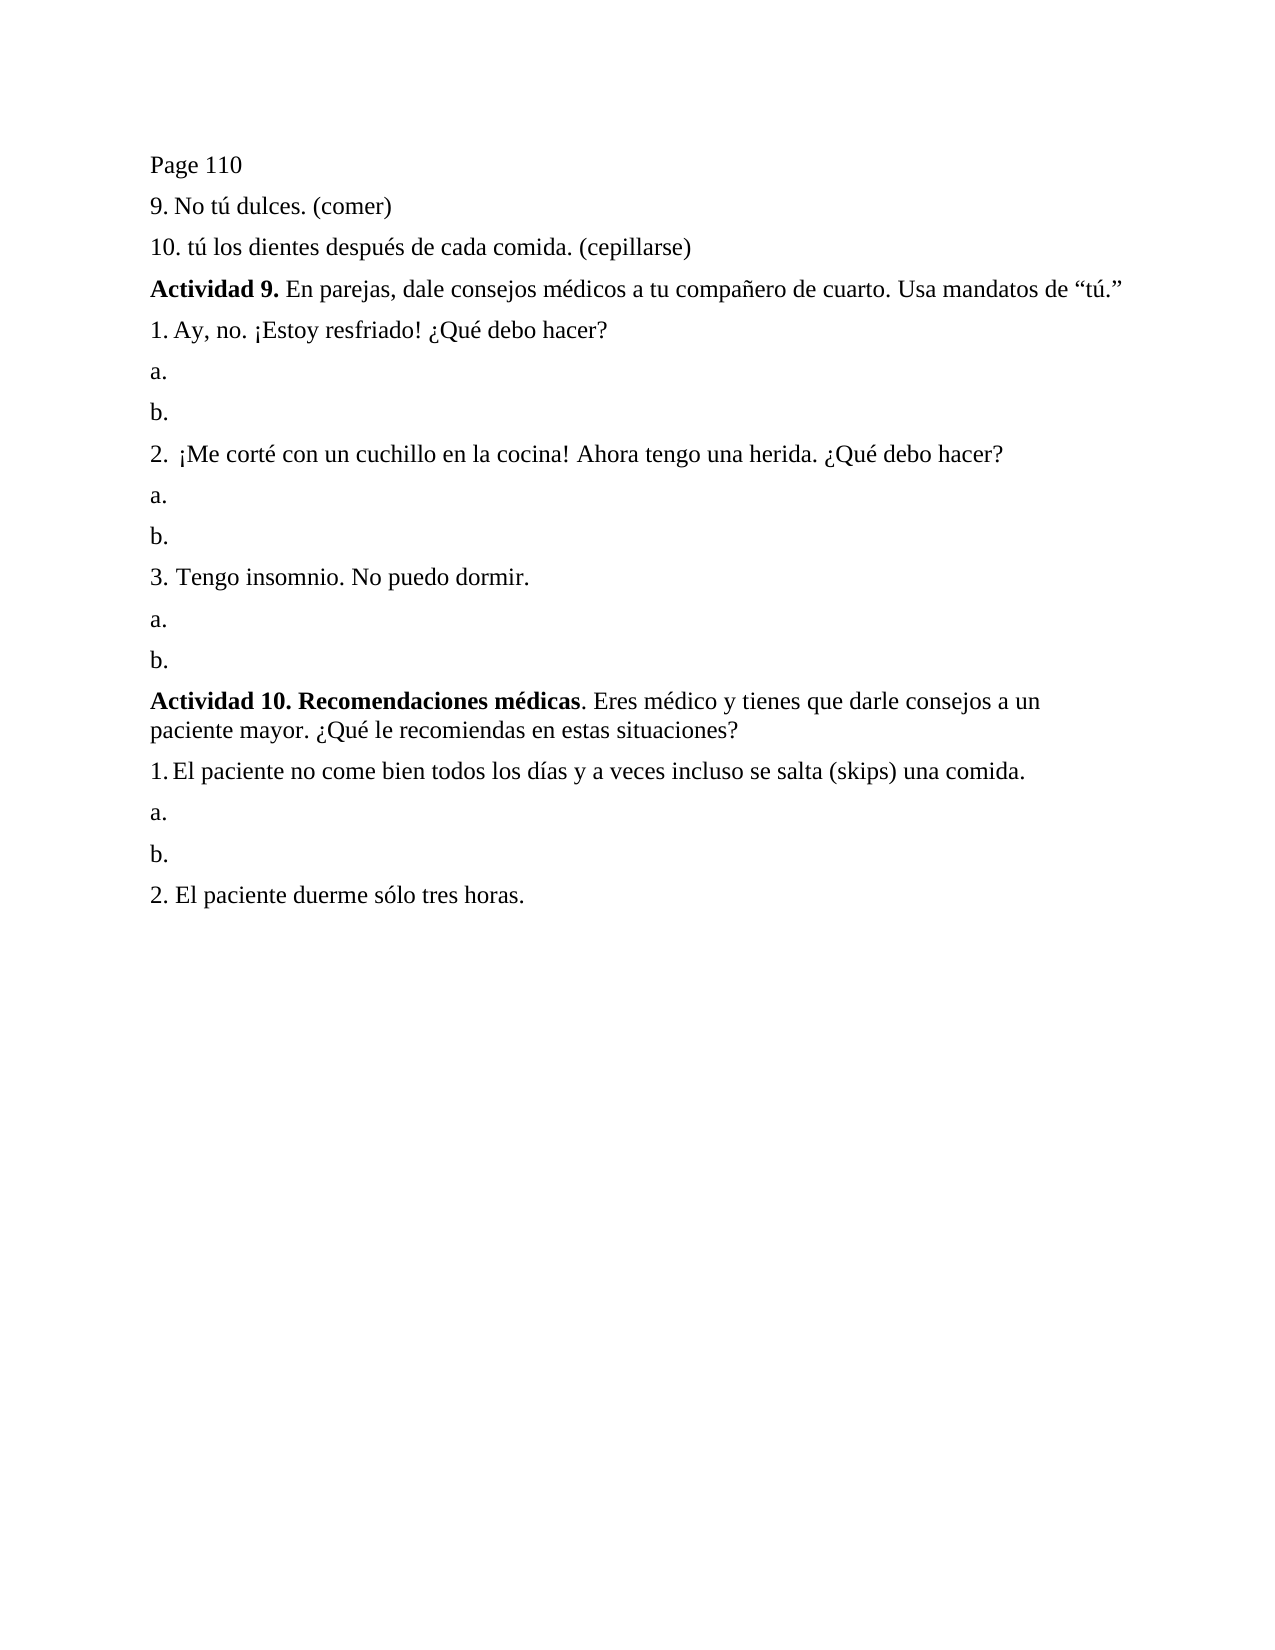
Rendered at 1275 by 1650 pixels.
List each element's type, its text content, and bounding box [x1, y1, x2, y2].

text Actividad 9. En parejas, dale consejos médicos a tu compañero de cuarto. Usa mandatos de “tú.” [150, 274, 1125, 302]
text a. [150, 797, 1125, 826]
text Actividad 10. Recomendaciones médicas. Eres médico y tienes que darle consejos a un paciente mayor. ¿Qué le recomiendas en estas situaciones? [150, 686, 1125, 744]
text b. [150, 645, 1125, 674]
text a. [150, 604, 1125, 632]
text 1. El paciente no come bien todos los días y a veces incluso se salta (skips) una comida. [150, 756, 1125, 785]
text b. [150, 397, 1125, 426]
text Page 110 [150, 150, 1125, 179]
text 1. Ay, no. ¡Estoy resfriado! ¿Qué debo hacer? [150, 315, 1125, 344]
text 9. No tú dulces. (comer) [150, 191, 1125, 220]
text 10. tú los dientes después de cada comida. (cepillarse) [150, 232, 1125, 261]
text b. [150, 839, 1125, 867]
text a. [150, 480, 1125, 509]
text 3. Tengo insomnio. No puedo dormir. [150, 562, 1125, 591]
text b. [150, 521, 1125, 550]
text 2. ¡Me corté con un cuchillo en la cocina! Ahora tengo una herida. ¿Qué debo hacer? [150, 439, 1125, 467]
text a. [150, 356, 1125, 385]
text 2. El paciente duerme sólo tres horas. [150, 880, 1125, 909]
